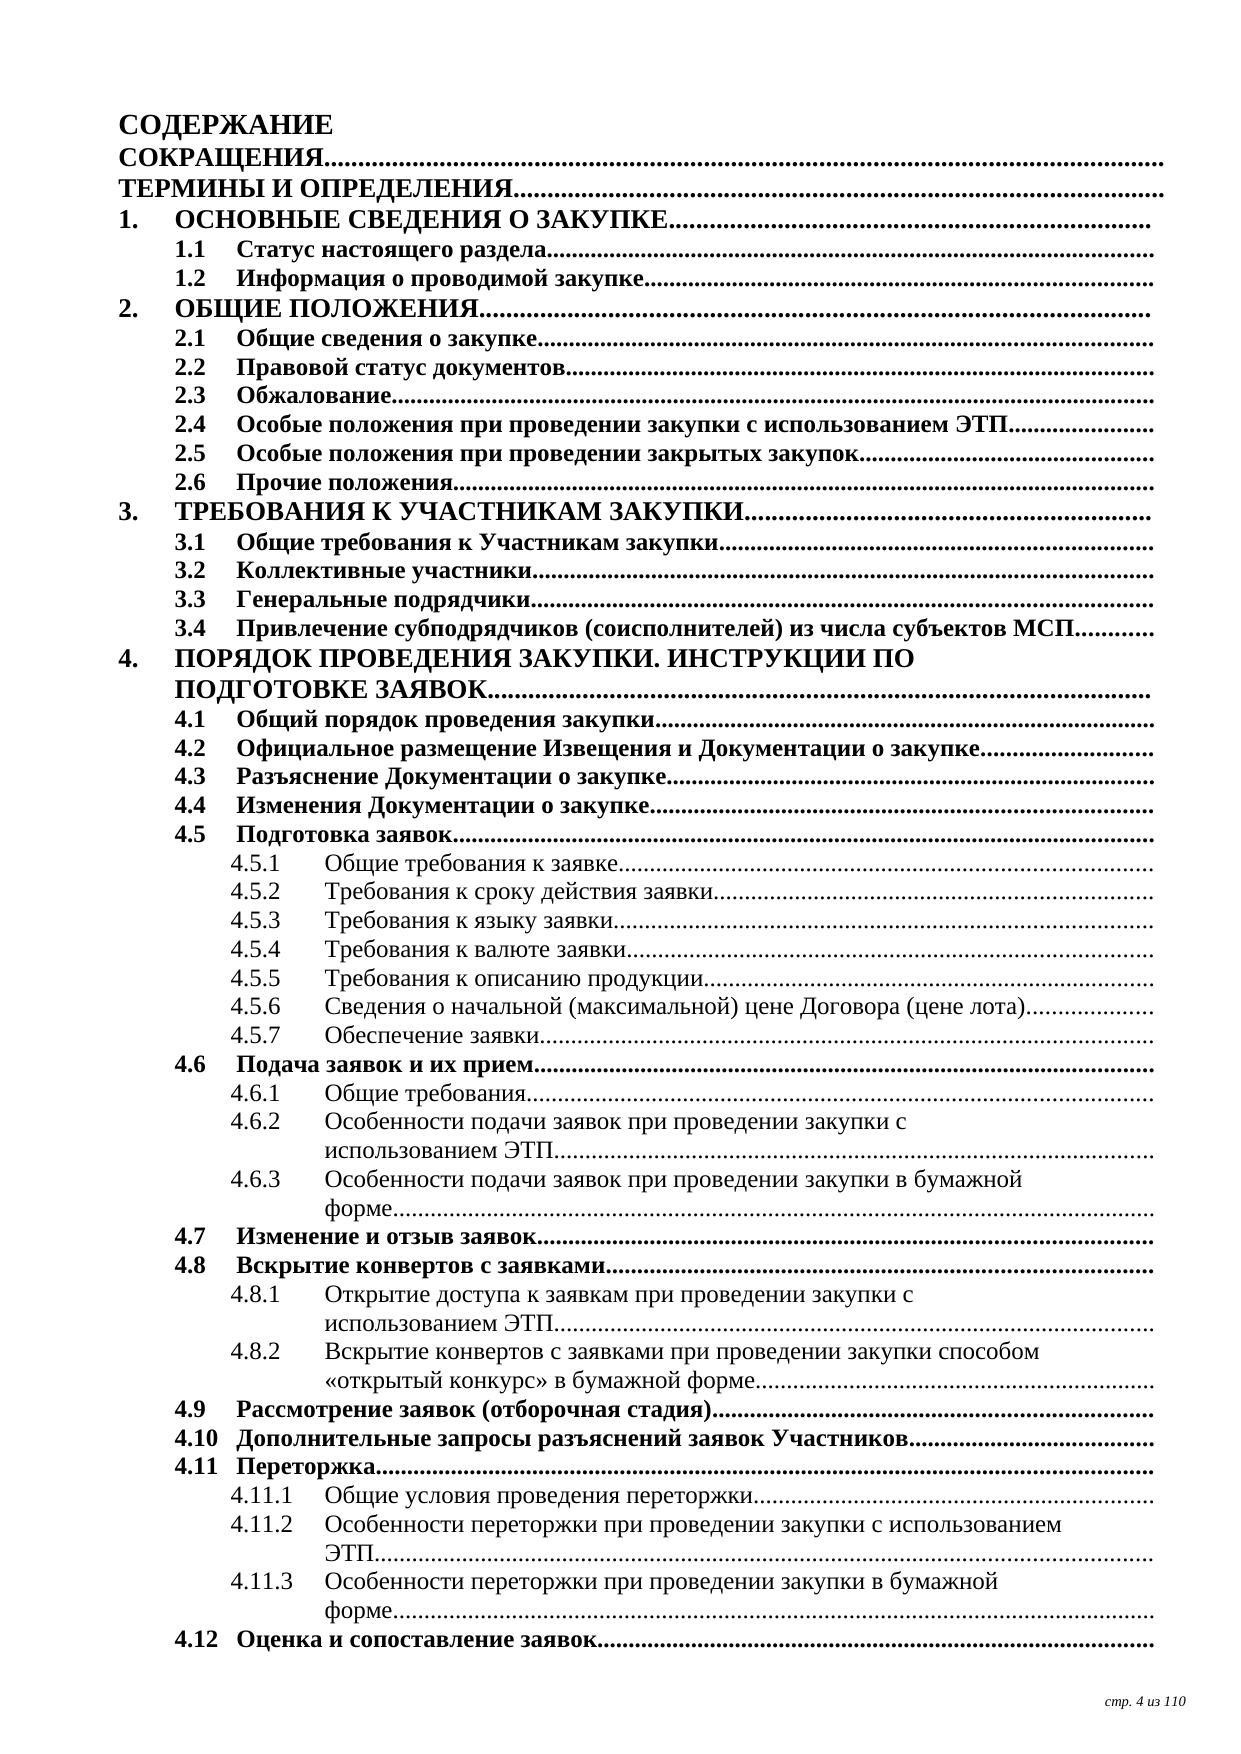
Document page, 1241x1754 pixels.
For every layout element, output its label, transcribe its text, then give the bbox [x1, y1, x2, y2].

text 4.5.7 Обеспечение заявки 25 [230, 1020, 1063, 1049]
text 4.6.2 Особенности подачи заявок при проведении закупки с использованием ЭТП 26 [230, 1106, 1063, 1164]
text 4.2 Официальное размещение Извещения и Документации о закупке 21 [174, 733, 1093, 761]
text 4.11.2 Особенности переторжки при проведении закупки с использованием ЭТП 32 [230, 1509, 1063, 1566]
text 1.1 Статус настоящего раздела 10 [174, 234, 1093, 263]
text 2.4 Особые положения при проведении закупки с использованием ЭТП 14 [174, 409, 1093, 438]
text 4.5.3 Требования к языку заявки 24 [230, 905, 1063, 934]
text 4.7 Изменение и отзыв заявок 27 [174, 1221, 1093, 1250]
text 3.1 Общие требования к Участникам закупки 17 [174, 527, 1093, 555]
text 4.6.1 Общие требования 26 [230, 1078, 1063, 1106]
text 2.1 Общие сведения о закупке 13 [174, 323, 1093, 352]
text 4.5.4 Требования к валюте заявки 24 [230, 934, 1063, 963]
text 2. ОБЩИЕ ПОЛОЖЕНИЯ 13 [118, 292, 1063, 323]
text 3. ТРЕБОВАНИЯ К УЧАСТНИКАМ ЗАКУПКИ 17 [118, 496, 1063, 527]
text 3.4 Привлечение субподрядчиков (соисполнителей) из числа субъектов МСП 19 [174, 613, 1093, 642]
text 4.12 Оценка и сопоставление заявок 35 [174, 1624, 1093, 1653]
text ТЕРМИНЫ И ОПРЕДЕЛЕНИЯ 8 [118, 172, 1063, 203]
text 1.2 Информация о проводимой закупке 10 [174, 263, 1093, 292]
text 4.11.1 Общие условия проведения переторжки 31 [230, 1480, 1063, 1509]
text 4.5.6 Сведения о начальной (максимальной) цене Договора (цене лота) 25 [230, 991, 1063, 1020]
text 4.5.2 Требования к сроку действия заявки 24 [230, 876, 1063, 905]
text 4.5.1 Общие требования к заявке 22 [230, 848, 1063, 876]
text 4.4 Изменения Документации о закупке 22 [174, 790, 1093, 819]
text 4.8.2 Вскрытие конвертов с заявками при проведении закупки способом «открытый конкурс» в бумажной форме 28 [230, 1336, 1063, 1394]
text 4.10 Дополнительные запросы разъяснений заявок Участников 31 [174, 1423, 1093, 1451]
text 4.5.5 Требования к описанию продукции 25 [230, 963, 1063, 991]
text СОДЕРЖАНИЕ [118, 107, 1181, 141]
text 4. ПОРЯДОК ПРОВЕДЕНИЯ ЗАКУПКИ. ИНСТРУКЦИИ ПО ПОДГОТОВКЕ ЗАЯВОК 21 [118, 642, 1063, 704]
text 4.6.3 Особенности подачи заявок при проведении закупки в бумажной форме 26 [230, 1164, 1063, 1221]
text 4.5 Подготовка заявок 22 [174, 819, 1093, 848]
text 4.11 Переторжка 31 [174, 1451, 1093, 1480]
text 4.6 Подача заявок и их прием 26 [174, 1049, 1093, 1078]
text 4.8 Вскрытие конвертов с заявками 28 [174, 1250, 1093, 1279]
text 4.11.3 Особенности переторжки при проведении закупки в бумажной форме 33 [230, 1566, 1063, 1624]
text 2.5 Особые положения при проведении закрытых закупок 15 [174, 438, 1093, 467]
text 4.3 Разъяснение Документации о закупке 21 [174, 761, 1093, 790]
text 4.9 Рассмотрение заявок (отборочная стадия) 29 [174, 1394, 1093, 1423]
text 2.3 Обжалование 14 [174, 381, 1093, 409]
text 3.3 Генеральные подрядчики 18 [174, 584, 1093, 613]
text 4.8.1 Открытие доступа к заявкам при проведении закупки с использованием ЭТП 28 [230, 1279, 1063, 1336]
text 3.2 Коллективные участники 17 [174, 555, 1093, 584]
text СОКРАЩЕНИЯ 7 [118, 141, 1063, 172]
text 2.2 Правовой статус документов 13 [174, 352, 1093, 381]
text 2.6 Прочие положения 15 [174, 467, 1093, 496]
text 4.1 Общий порядок проведения закупки 21 [174, 704, 1093, 733]
text 1. ОСНОВНЫЕ СВЕДЕНИЯ О ЗАКУПКЕ 10 [118, 203, 1063, 234]
